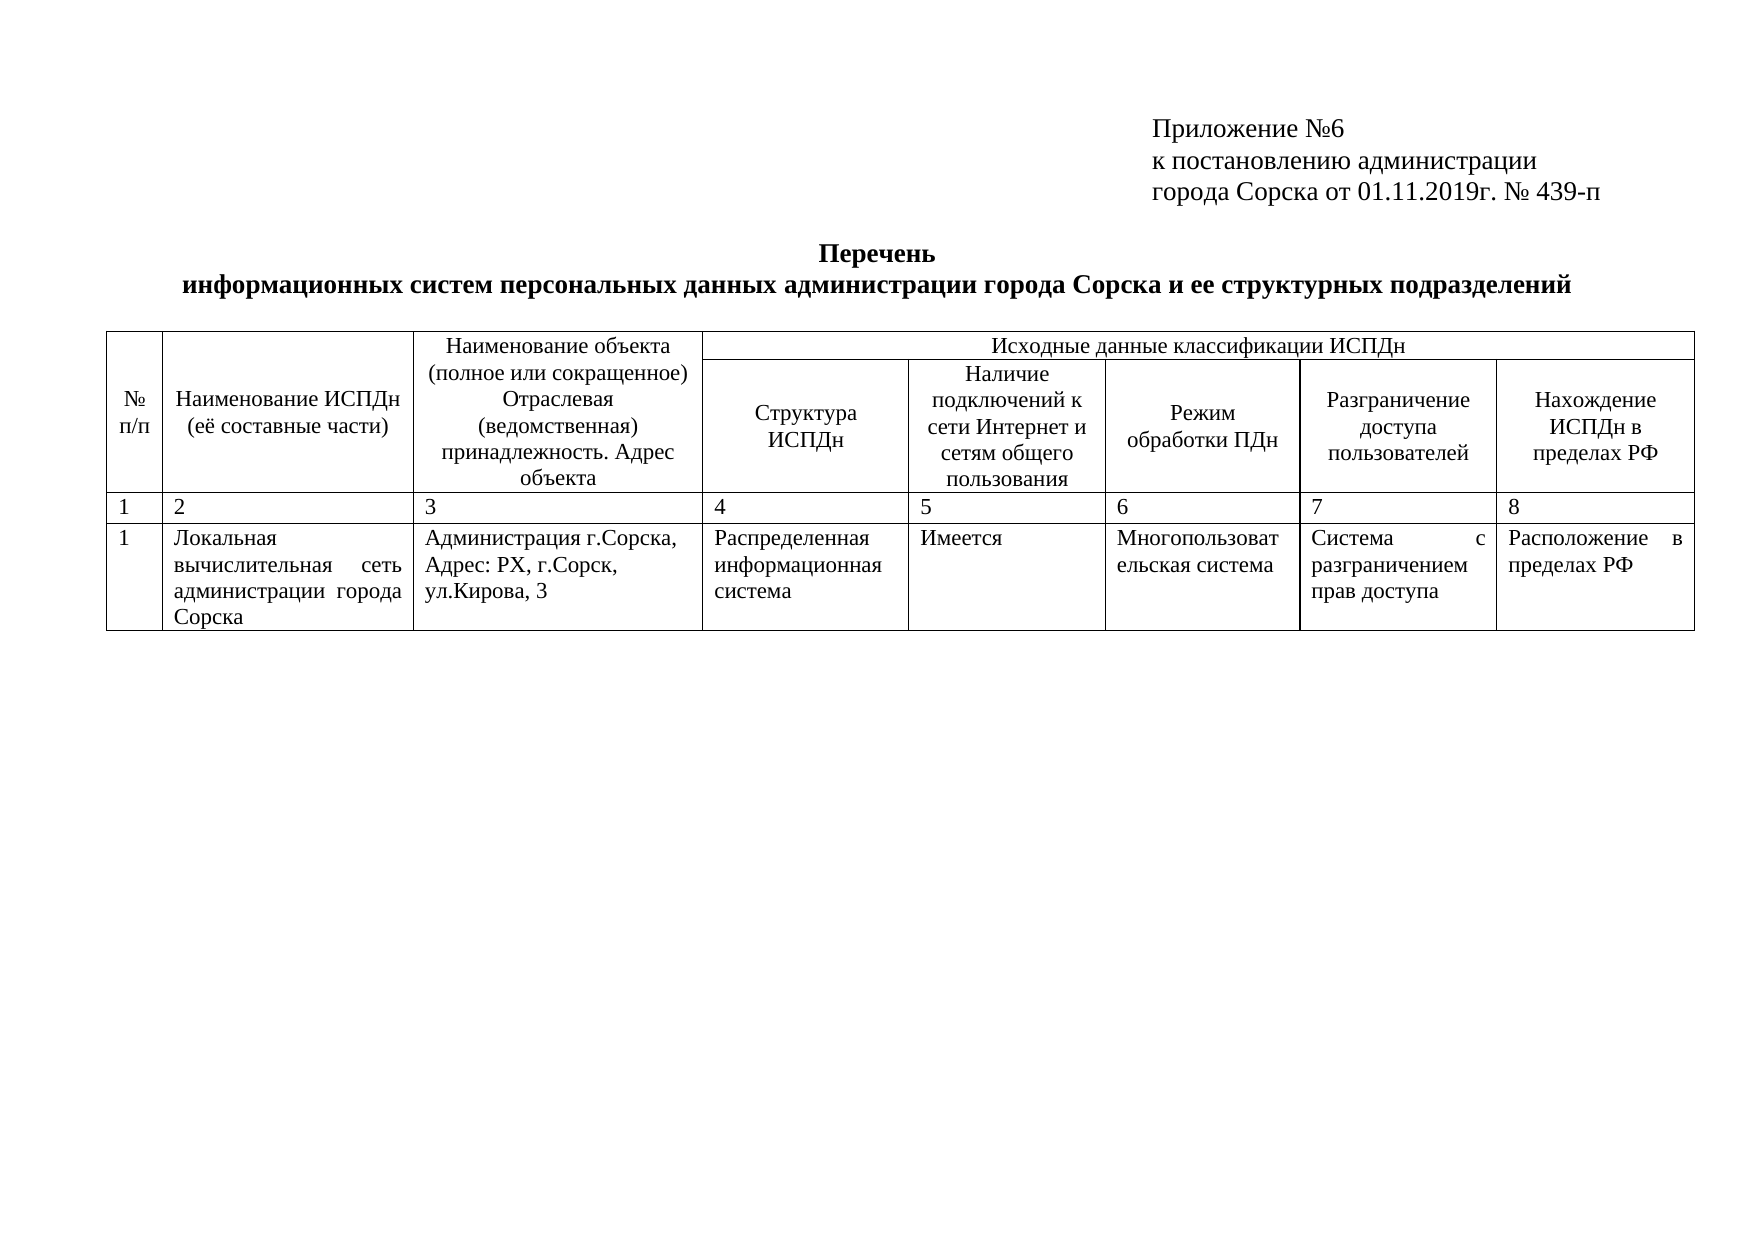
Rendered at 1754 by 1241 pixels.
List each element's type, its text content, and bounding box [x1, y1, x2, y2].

text к постановлению администрации [118, 144, 1636, 175]
table_cell 6 [1106, 493, 1299, 523]
text Приложение №6 [118, 113, 1636, 144]
table_cell 8 [1497, 493, 1694, 523]
text Перечень [118, 237, 1636, 268]
text информационных систем персональных данных администрации города Сорска и ее структурных подразделений [118, 268, 1636, 299]
table_cell 1 [107, 524, 162, 630]
table_cell Распределенная информационная система [703, 524, 908, 630]
table_cell Наличие подключений к сети Интернет и сетям общего пользования [909, 360, 1105, 492]
table_cell Нахождение ИСПДн в пределах РФ [1497, 360, 1694, 492]
table_cell Имеется [909, 524, 1105, 630]
table_cell 2 [163, 493, 413, 523]
table_cell 7 [1301, 493, 1496, 523]
table_cell Режим обработки ПДн [1106, 360, 1299, 492]
table_header № п/п [107, 332, 162, 492]
table_cell Система с разграничением прав доступа [1301, 524, 1496, 630]
table_cell 4 [703, 493, 908, 523]
table_cell Администрация г.Сорска, Адрес: РХ, г.Сорск, ул.Кирова, 3 [414, 524, 702, 630]
text города Сорска от 01.11.2019г. № 439-п [118, 175, 1636, 206]
table_header Наименование ИСПДн (её составные части) [163, 332, 413, 492]
table_cell Многопользовательская система [1106, 524, 1299, 630]
table_cell 1 [107, 493, 162, 523]
table_cell Локальная вычислительная сеть администрации города Сорска [163, 524, 413, 630]
table_header Исходные данные классификации ИСПДн [703, 332, 1694, 359]
table_cell Разграничение доступа пользователей [1301, 360, 1496, 492]
table_cell Структура ИСПДн [703, 360, 908, 492]
table_cell 5 [909, 493, 1105, 523]
table_cell Расположение в пределах РФ [1497, 524, 1694, 630]
table_cell 3 [414, 493, 702, 523]
table_header Наименование объекта (полное или сокращенное) Отраслевая (ведомственная) принадлежность. Адрес объекта [414, 332, 702, 492]
